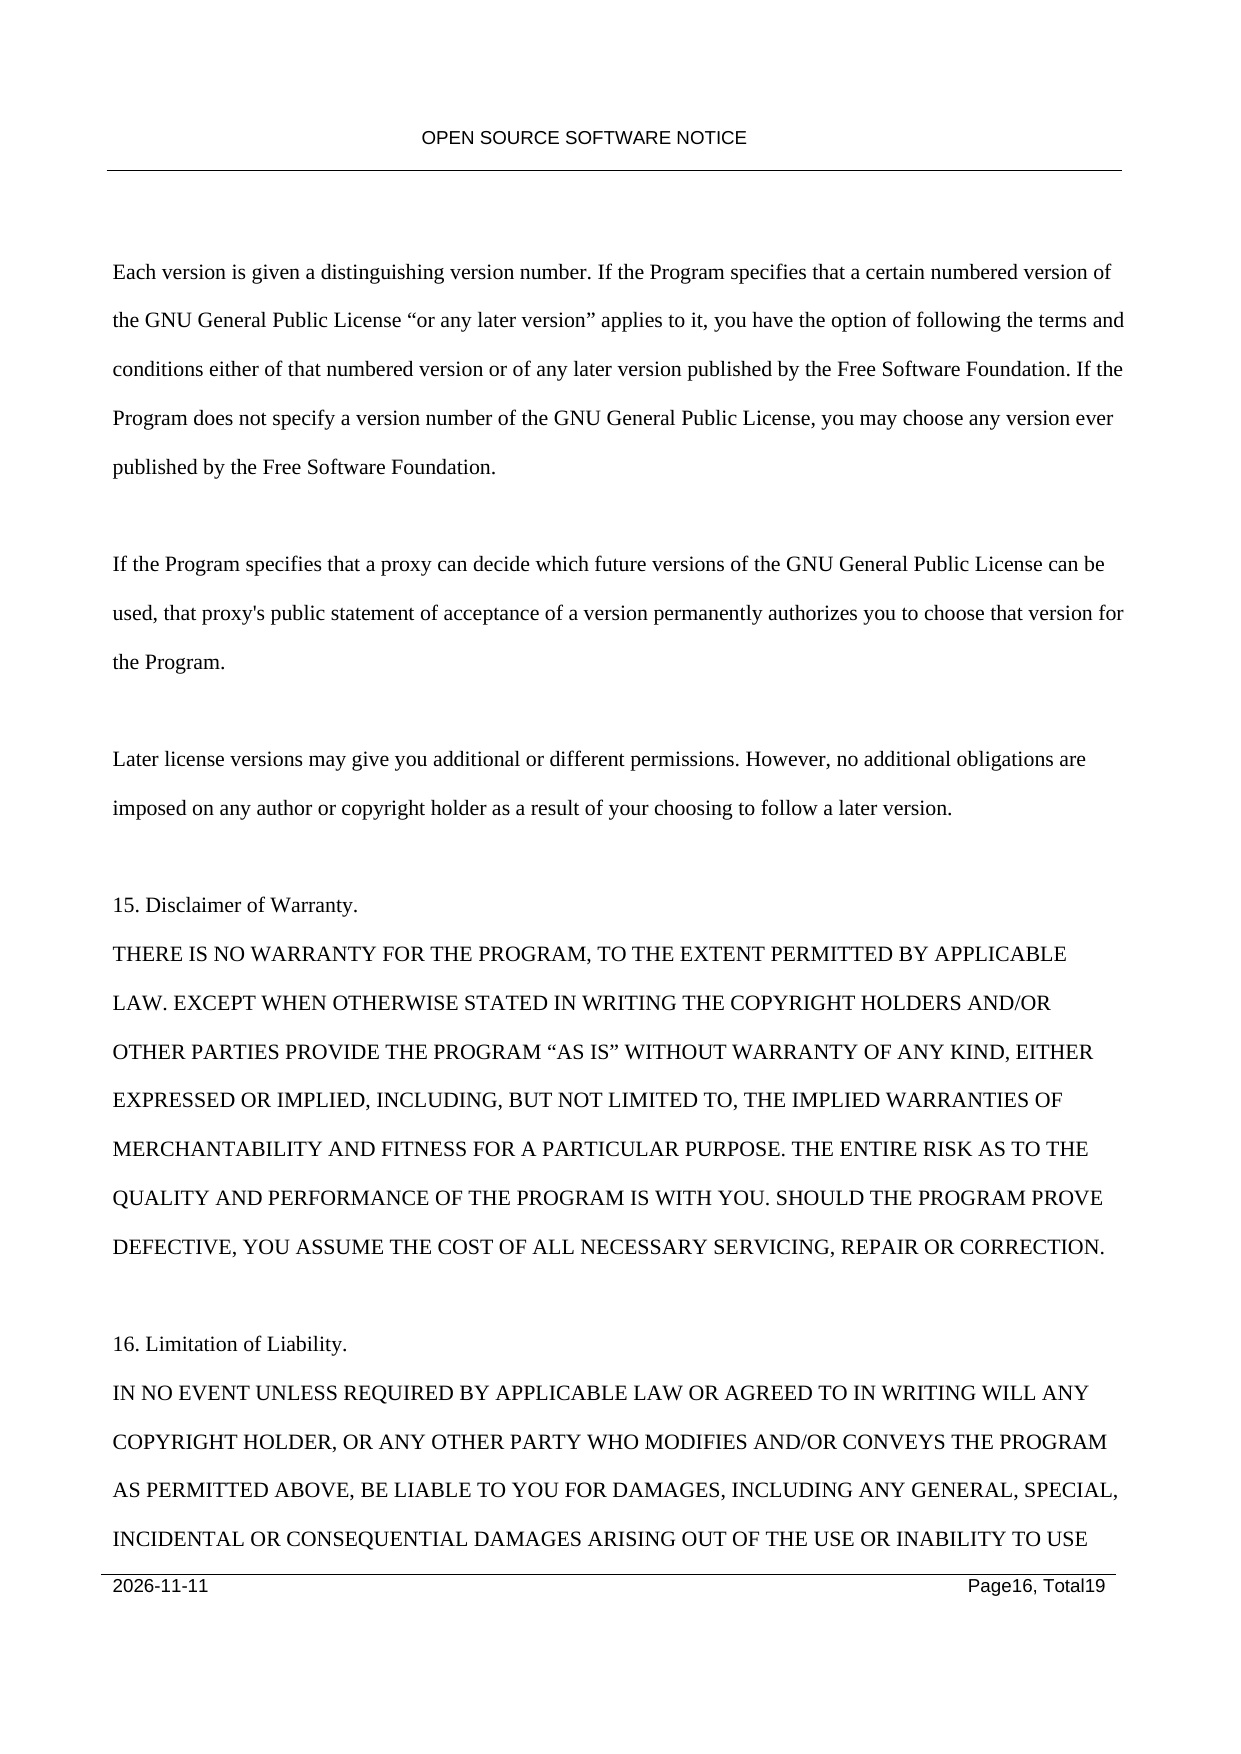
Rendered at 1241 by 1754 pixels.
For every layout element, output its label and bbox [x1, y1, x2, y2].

text [112, 206, 1128, 1555]
